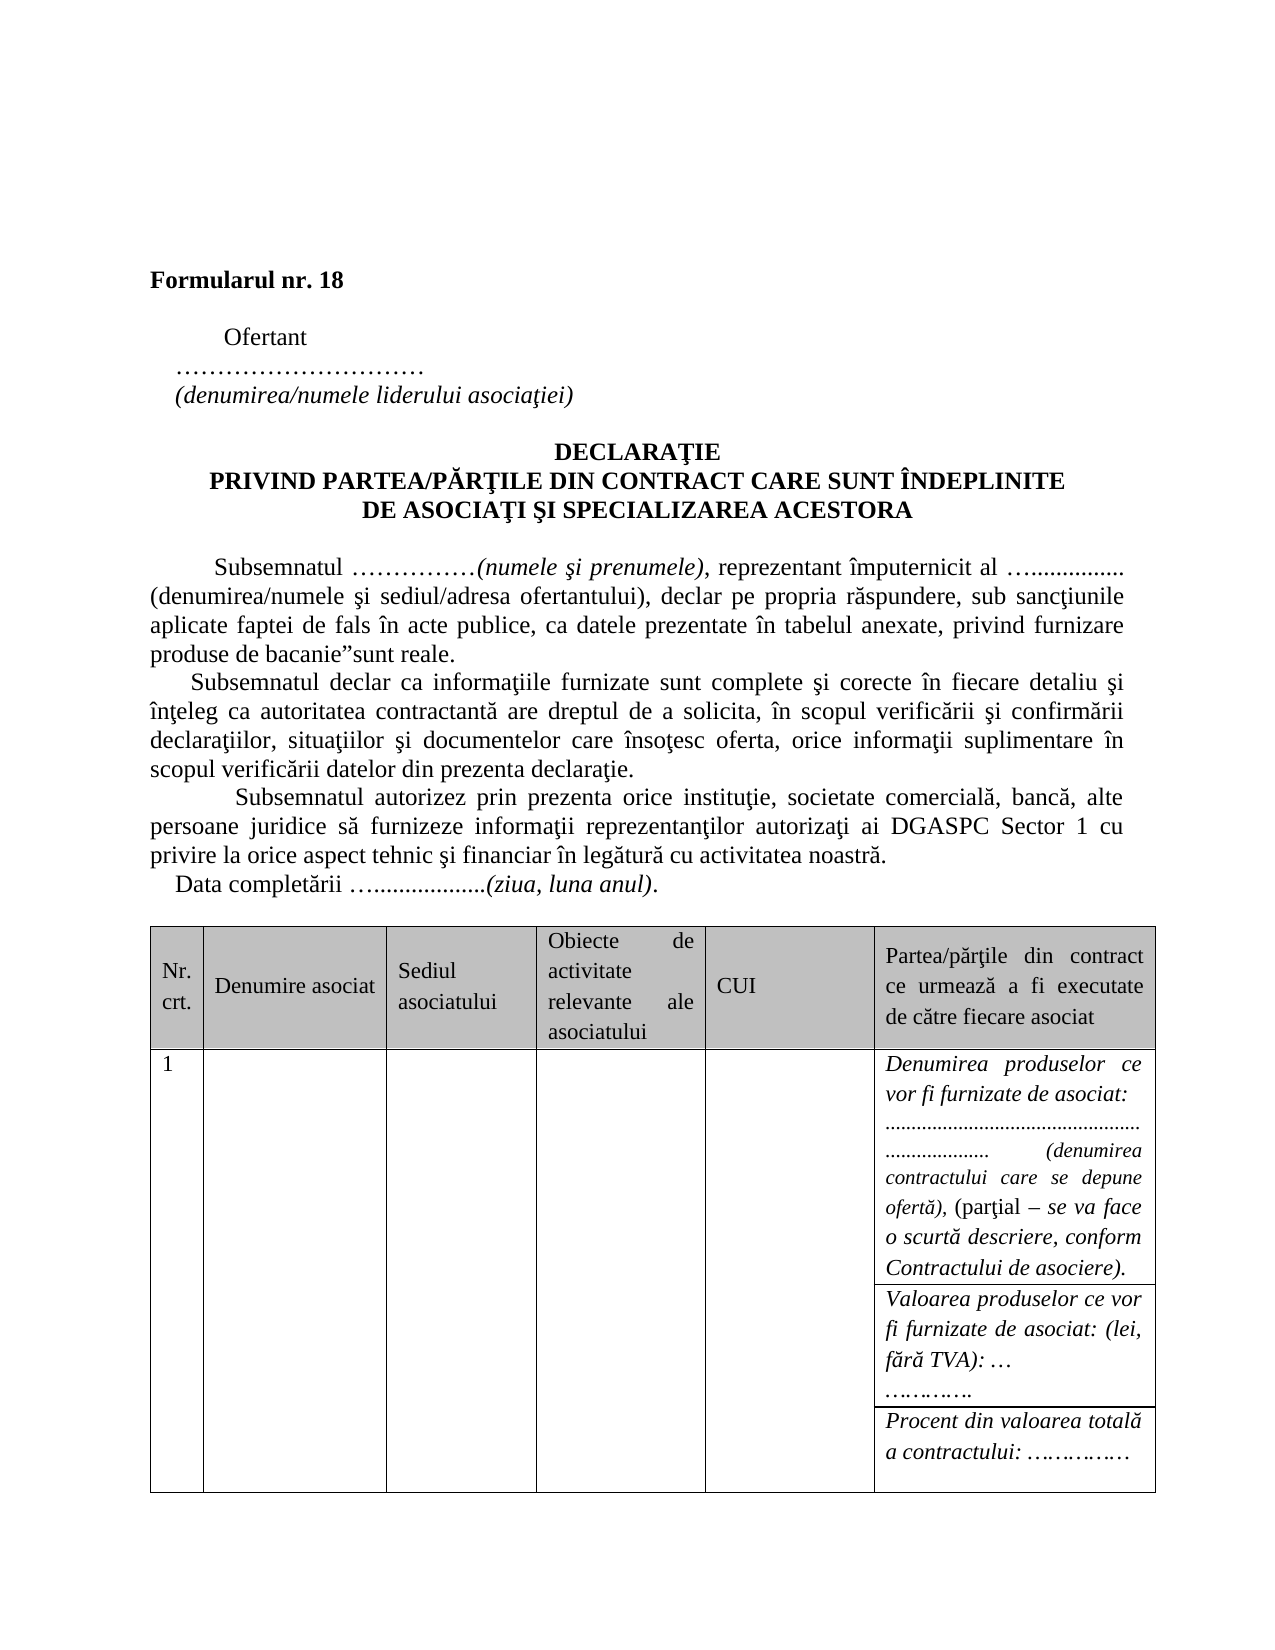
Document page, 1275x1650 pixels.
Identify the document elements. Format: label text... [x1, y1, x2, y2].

text Subsemnatul declar ca informaţiile furnizate sunt complete şi corecte în fiecare detaliu şi înţeleg ca autoritatea contractantă are dreptul de a solicita, în scopul verificării şi confirmării declaraţiilor, situaţiilor şi documentelor care însoţesc oferta, orice informaţii suplimentare în scopul verificării datelor din prezenta declaraţie. [150, 667, 1125, 782]
table_header Obiecte de activitate relevante ale asociatului [537, 927, 705, 1048]
table_cell Procent din valoarea totală a contractului: …………… [875, 1408, 1155, 1492]
table_cell [204, 1050, 386, 1492]
table_header Partea/părţile din contract ce urmează a fi executate de către fiecare asociat [875, 927, 1155, 1048]
text DE ASOCIAŢI ŞI SPECIALIZAREA ACESTORA [150, 495, 1125, 524]
text (denumirea/numele liderului asociaţiei) [150, 380, 1125, 409]
text DECLARAŢIE [150, 437, 1125, 466]
table_cell Denumirea produselor ce vor fi furnizate de asociat: ..................................................................... (denumirea contractului care se depune ofertă), (parţial – se va face o scurtă descriere, conform Contractului de asociere). [875, 1050, 1155, 1284]
table_header CUI [706, 927, 874, 1048]
text ………………………… [150, 351, 1125, 380]
text Subsemnatul autorizez prin prezenta orice instituţie, societate comercială, bancă, alte persoane juridice să furnizeze informaţii reprezentanţilor autorizaţi ai DGASPC Sector 1 cu privire la orice aspect tehnic şi financiar în legătură cu activitatea noastră. [150, 782, 1125, 869]
table_cell Valoarea produselor ce vor fi furnizate de asociat: (lei, fără TVA): … …………. [875, 1285, 1155, 1406]
table_header Nr. crt. [151, 927, 203, 1048]
text PRIVIND PARTEA/PĂRŢILE DIN CONTRACT CARE SUNT ÎNDEPLINITE [150, 466, 1125, 495]
text Formularul nr. 18 [150, 265, 1125, 294]
table_header Denumire asociat [204, 927, 386, 1048]
text Ofertant [150, 322, 1125, 351]
table_cell [387, 1050, 536, 1492]
table_header Sediul asociatului [387, 927, 536, 1048]
text Data completării …..................(ziua, luna anul). [150, 869, 1125, 897]
table_cell 1 [151, 1050, 203, 1492]
table_cell [537, 1050, 705, 1492]
text Subsemnatul ……………(numele şi prenumele), reprezentant împuternicit al …............... (denumirea/numele şi sediul/adresa ofertantului), declar pe propria răspundere, sub sancţiunile aplicate faptei de fals în acte publice, ca datele prezentate în tabelul anexate, privind furnizare produse de bacanie”sunt reale. [150, 552, 1125, 667]
table_cell [706, 1050, 874, 1492]
